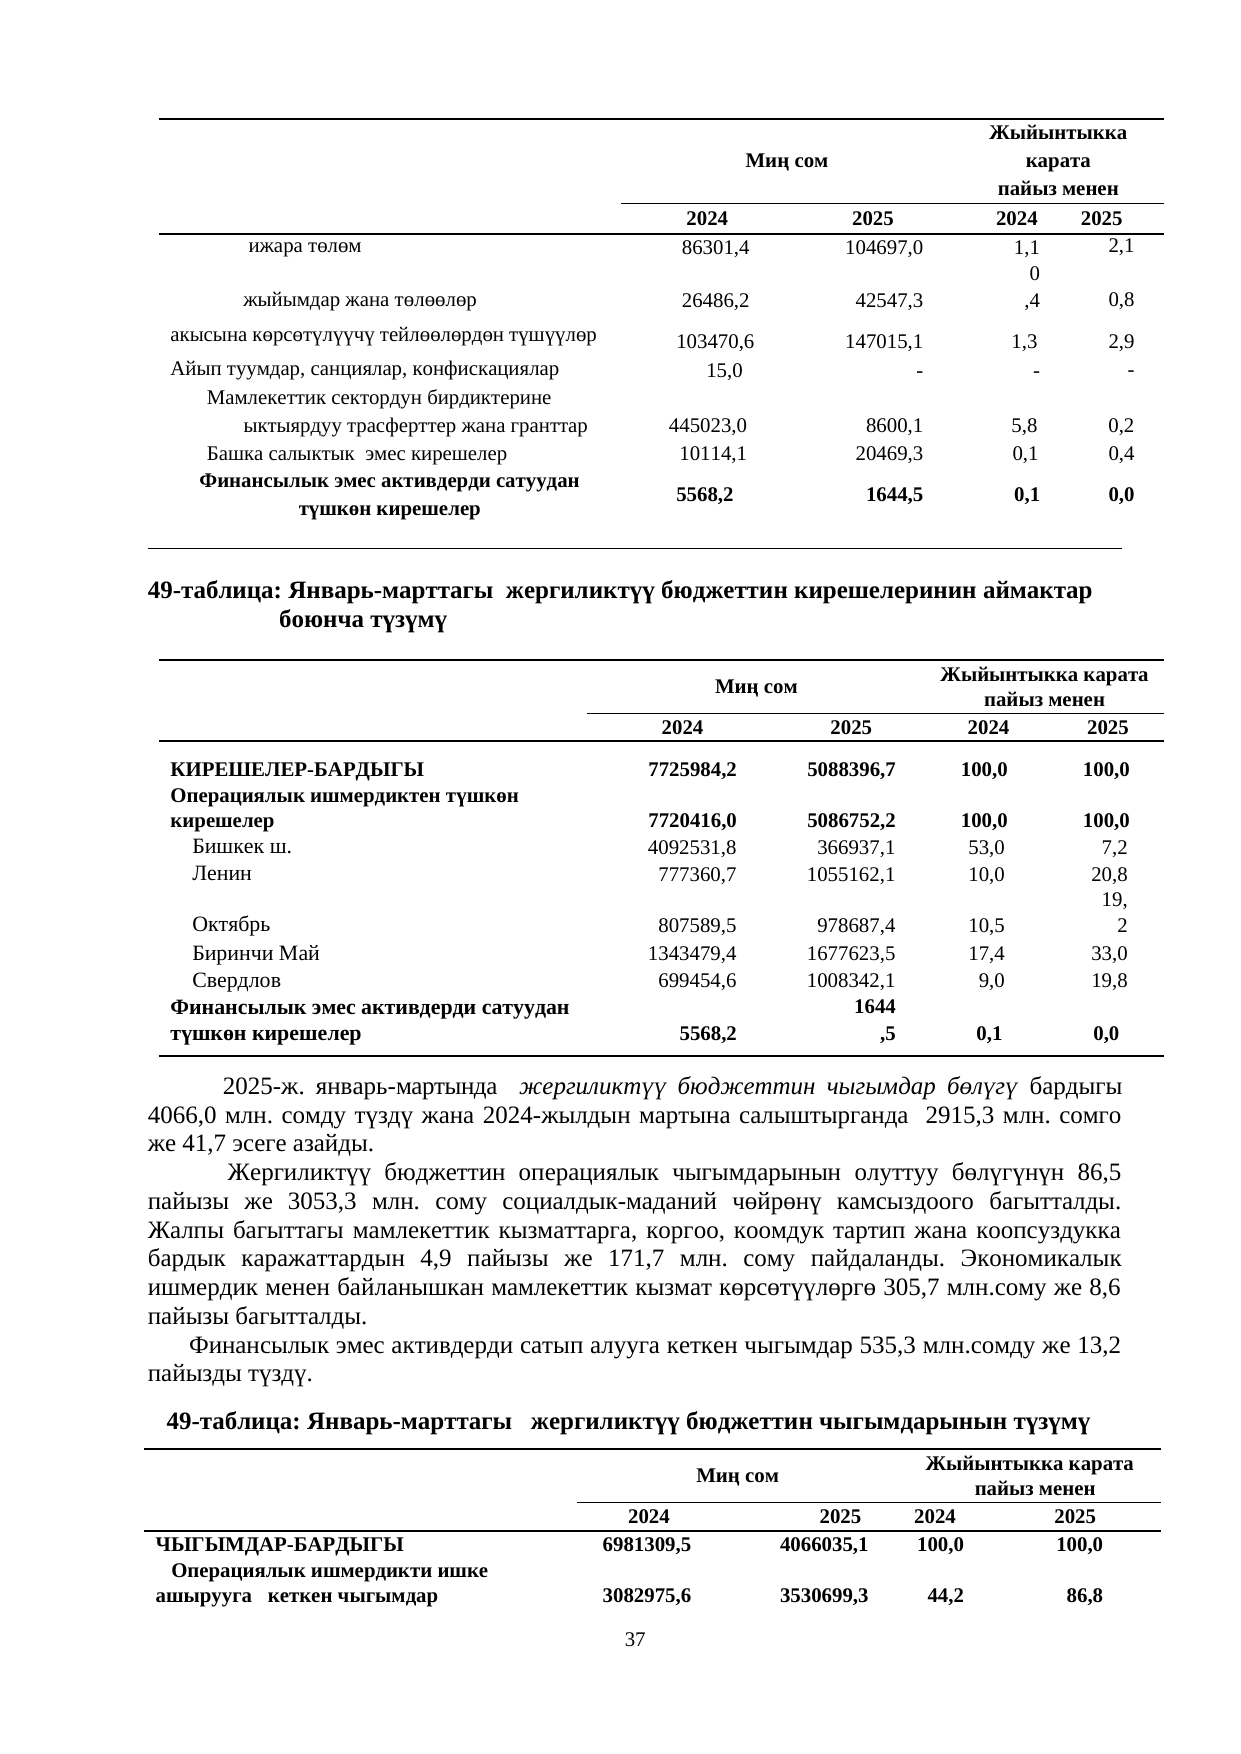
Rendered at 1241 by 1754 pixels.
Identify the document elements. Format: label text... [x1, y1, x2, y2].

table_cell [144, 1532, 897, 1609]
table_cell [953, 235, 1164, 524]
text 49-таблица: Январь-марттагы жергиликтүү бюджеттин чыгымдарынын түзүмү [148, 1406, 1122, 1435]
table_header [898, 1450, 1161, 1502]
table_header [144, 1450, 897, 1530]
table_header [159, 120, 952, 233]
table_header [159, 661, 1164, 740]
text 49-таблица: Январь-марттагы жергиликтүү бюджеттин кирешелеринин аймактар [148, 575, 1122, 604]
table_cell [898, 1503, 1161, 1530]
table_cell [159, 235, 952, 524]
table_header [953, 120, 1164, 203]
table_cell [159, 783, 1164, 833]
text Финансылык эмес активдерди сатып алууга кеткен чыгымдар 535,3 млн.сомду же 13,2 пайызды түздү. [148, 1330, 1122, 1387]
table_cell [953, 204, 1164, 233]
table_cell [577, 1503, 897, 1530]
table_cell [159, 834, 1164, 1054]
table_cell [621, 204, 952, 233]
text Жергиликтүү бюджеттин операциялык чыгымдарынын олуттуу бөлүгүнүн 86,5 пайызы же 3053,3 млн. сому социалдык-маданий чөйрөнү камсыздоого багытталды. Жалпы багыттагы мамлекеттик кызматтарга, коргоо, коомдук тартип жана коопсуздукка бардык каражаттардын 4,9 пайызы же 171,7 млн. сому пайдаланды. Экономикалык ишмердик менен байланышкан мамлекеттик кызмат көрсөтүүлөргө 305,7 млн.сому же 8,6 пайызы багытталды. [148, 1157, 1122, 1330]
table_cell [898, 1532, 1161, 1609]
text боюнча түзүмү [148, 604, 1122, 633]
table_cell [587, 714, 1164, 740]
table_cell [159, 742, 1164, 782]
text 2025-ж. январь-мартында жергиликтүү бюджеттин чыгымдар бөлүгү бардыгы 4066,0 млн. сомду түздү жана 2024-жылдын мартына салыштырганда 2915,3 млн. сомго же 41,7 эсеге азайды. [148, 1071, 1122, 1157]
